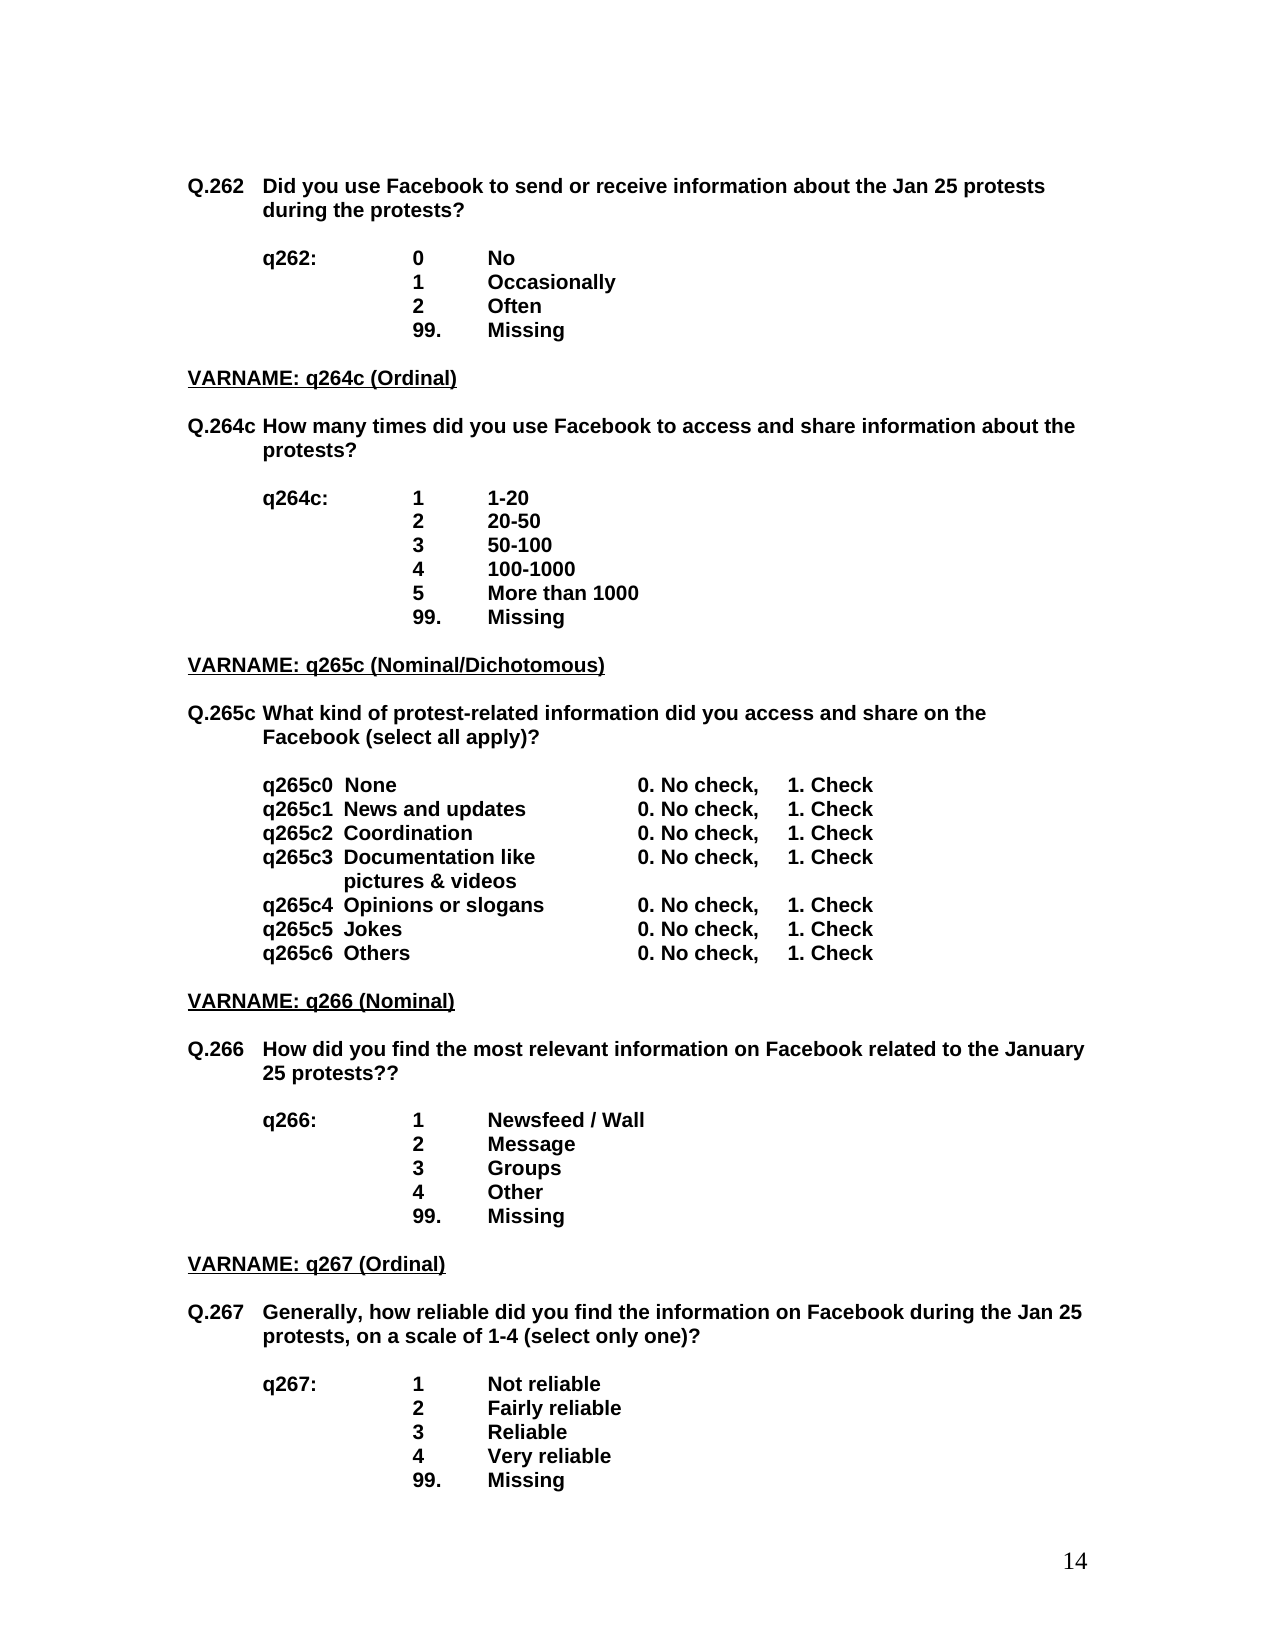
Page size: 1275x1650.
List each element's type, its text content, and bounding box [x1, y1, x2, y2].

text 3 50-100 [187, 533, 1087, 557]
text 3 Groups [187, 1156, 1087, 1180]
text 5 More than 1000 [187, 581, 1087, 605]
text VARNAME: q265c (Nominal/Dichotomous) [187, 653, 1087, 677]
text Q.264c How many times did you use Facebook to access and share information about the protests? [187, 413, 1087, 461]
text q265c5 Jokes 0. No check, 1. Check [187, 917, 1087, 941]
text q262: 0 No [187, 246, 1087, 270]
text 4 Very reliable [187, 1444, 1087, 1468]
text 3 Reliable [187, 1420, 1087, 1444]
text VARNAME: q267 (Ordinal) [187, 1252, 1087, 1276]
text 99. Missing [337, 605, 1087, 629]
text q265c4 Opinions or slogans 0. No check, 1. Check [187, 893, 1087, 917]
text q265c3 Documentation like 0. No check, 1. Check [187, 845, 1087, 869]
text q267: 1 Not reliable [187, 1372, 1087, 1396]
text q265c0 None 0. No check, 1. Check [187, 773, 1087, 797]
text 2 20-50 [187, 509, 1087, 533]
text 99. Missing [187, 1468, 1087, 1492]
text VARNAME: q264c (Ordinal) [187, 366, 1087, 389]
text q266: 1 Newsfeed / Wall [187, 1108, 1087, 1132]
text 99. Missing [187, 1204, 1087, 1228]
text Q.266 How did you find the most relevant information on Facebook related to the January 25 protests?? [187, 1036, 1087, 1084]
text q265c1 News and updates 0. No check, 1. Check [187, 797, 1087, 821]
text 4 100-1000 [187, 557, 1087, 581]
text Q.265c What kind of protest-related information did you access and share on the Facebook (select all apply)? [187, 701, 1087, 749]
text 1 Occasionally [187, 270, 1087, 294]
text 2 Often [187, 294, 1087, 318]
text pictures & videos [187, 869, 1087, 893]
text Q.262 Did you use Facebook to send or receive information about the Jan 25 protests during the protests? [187, 174, 1087, 222]
text 2 Message [337, 1132, 1087, 1156]
text q265c6 Others 0. No check, 1. Check [187, 941, 1087, 964]
text q265c2 Coordination 0. No check, 1. Check [187, 821, 1087, 845]
text 99. Missing [337, 318, 1087, 342]
text 2 Fairly reliable [337, 1396, 1087, 1420]
text Q.267 Generally, how reliable did you find the information on Facebook during the Jan 25 protests, on a scale of 1-4 (select only one)? [187, 1300, 1087, 1348]
text VARNAME: q266 (Nominal) [187, 988, 1087, 1012]
text q264c: 1 1-20 [187, 485, 1087, 509]
text 4 Other [187, 1180, 1087, 1204]
